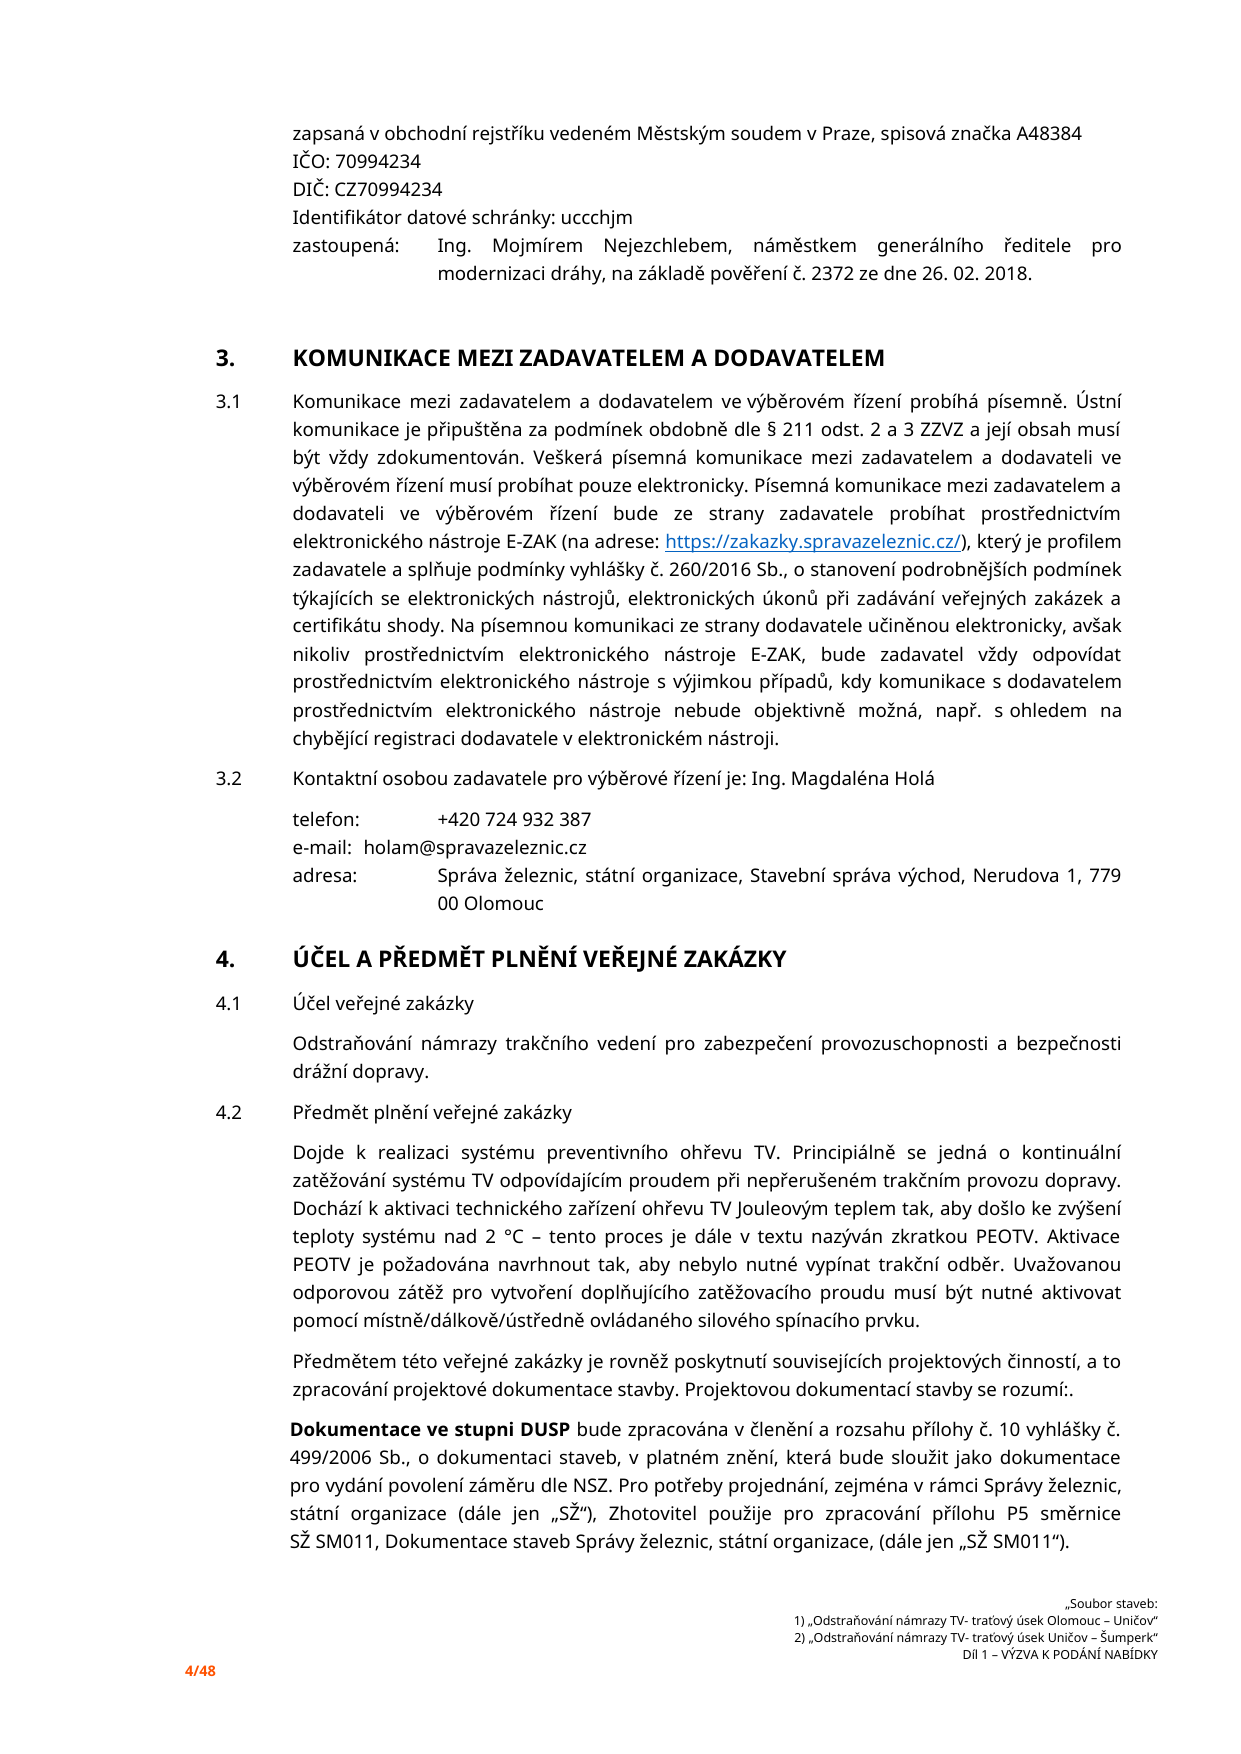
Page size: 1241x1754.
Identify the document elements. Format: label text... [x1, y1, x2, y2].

text Odstraňování námrazy trakčního vedení pro zabezpečení provozuschopnosti a bezpečnosti drážní dopravy. [292, 1030, 1122, 1084]
text Komunikace mezi zadavatelem a dodavatelem ve výběrovém řízení probíhá písemně. Ústní komunikace je připuštěna za podmínek obdobně dle § 211 odst. 2 a 3 ZZVZ a její obsah musí být vždy zdokumentován. Veškerá písemná komunikace mezi zadavatelem a dodavateli ve výběrovém řízení musí probíhat pouze elektronicky. Písemná komunikace mezi zadavatelem a dodavateli ve výběrovém řízení bude ze strany zadavatele probíhat prostřednictvím elektronického nástroje E-ZAK (na adrese: https://zakazky.spravazeleznic.cz/), který je profilem zadavatele a splňuje podmínky vyhlášky č. 260/2016 Sb., o stanovení podrobnějších podmínek týkajících se elektronických nástrojů, elektronických úkonů při zadávání veřejných zakázek a certifikátu shody. Na písemnou komunikaci ze strany dodavatele učiněnou elektronicky, avšak nikoliv prostřednictvím elektronického nástroje E-ZAK, bude zadavatel vždy odpovídat prostřednictvím elektronického nástroje s výjimkou případů, kdy komunikace s dodavatelem prostřednictvím elektronického nástroje nebude objektivně možná, např. s ohledem na chybějící registraci dodavatele v elektronickém nástroji. [216, 389, 1122, 750]
text Předmět plnění veřejné zakázky [216, 1099, 1122, 1124]
text DIČ: CZ70994234 [292, 177, 1122, 202]
text Účel veřejné zakázky [216, 990, 1122, 1015]
text IČO: 70994234 [292, 149, 1122, 174]
text zastoupená: Ing. Mojmírem Nejezchlebem, náměstkem generálního ředitele pro modernizaci dráhy, na základě pověření č. 2372 ze dne 26. 02. 2018. [292, 233, 1122, 286]
text KOMUNIKACE MEZI ZADAVATELEM a DODAVATELEM [216, 342, 1122, 373]
text e-mail: holam@spravazeleznic.cz [292, 834, 1122, 859]
text Kontaktní osobou zadavatele pro výběrové řízení je: Ing. Magdaléna Holá [216, 765, 1122, 791]
text zapsaná v obchodní rejstříku vedeném Městským soudem v Praze, spisová značka A48384 [292, 121, 1122, 146]
text telefon: +420 724 932 387 [292, 806, 1122, 831]
text Identifikátor datové schránky: uccchjm [292, 205, 1122, 230]
text Předmětem této veřejné zakázky je rovněž poskytnutí souvisejících projektových činností, a to zpracování projektové dokumentace stavby. Projektovou dokumentací stavby se rozumí:. [292, 1348, 1122, 1402]
text ÚČEL A PŘEDMĚT PLNĚNÍ VEŘEJNÉ ZAKÁZKY [216, 943, 1122, 974]
list Dokumentace ve stupni DUSP bude zpracována v členění a rozsahu přílohy č. 10 vyhlášky č. 499/2006 Sb., o dokumentaci staveb, v platném znění, která bude sloužit jako dokumentace pro vydání povolení záměru dle NSZ. Pro potřeby projednání, zejména v rámci Správy železnic, státní organizace (dále jen „SŽ“), Zhotovitel použije pro zpracování přílohu P5 směrnice SŽ SM011, Dokumentace staveb Správy železnic, státní organizace, (dále jen „SŽ SM011“). [289, 1417, 1122, 1554]
text Dojde k realizaci systému preventivního ohřevu TV. Principiálně se jedná o kontinuální zatěžování systému TV odpovídajícím proudem při nepřerušeném trakčním provozu dopravy. Dochází k aktivaci technického zařízení ohřevu TV Jouleovým teplem tak, aby došlo ke zvýšení teploty systému nad 2 °C – tento proces je dále v textu nazýván zkratkou PEOTV. Aktivace PEOTV je požadována navrhnout tak, aby nebylo nutné vypínat trakční odběr. Uvažovanou odporovou zátěž pro vytvoření doplňujícího zatěžovacího proudu musí být nutné aktivovat pomocí místně/dálkově/ústředně ovládaného silového spínacího prvku. [292, 1139, 1122, 1333]
text adresa: Správa železnic, státní organizace, Stavební správa východ, Nerudova 1, 779 00 Olomouc [292, 862, 1122, 916]
